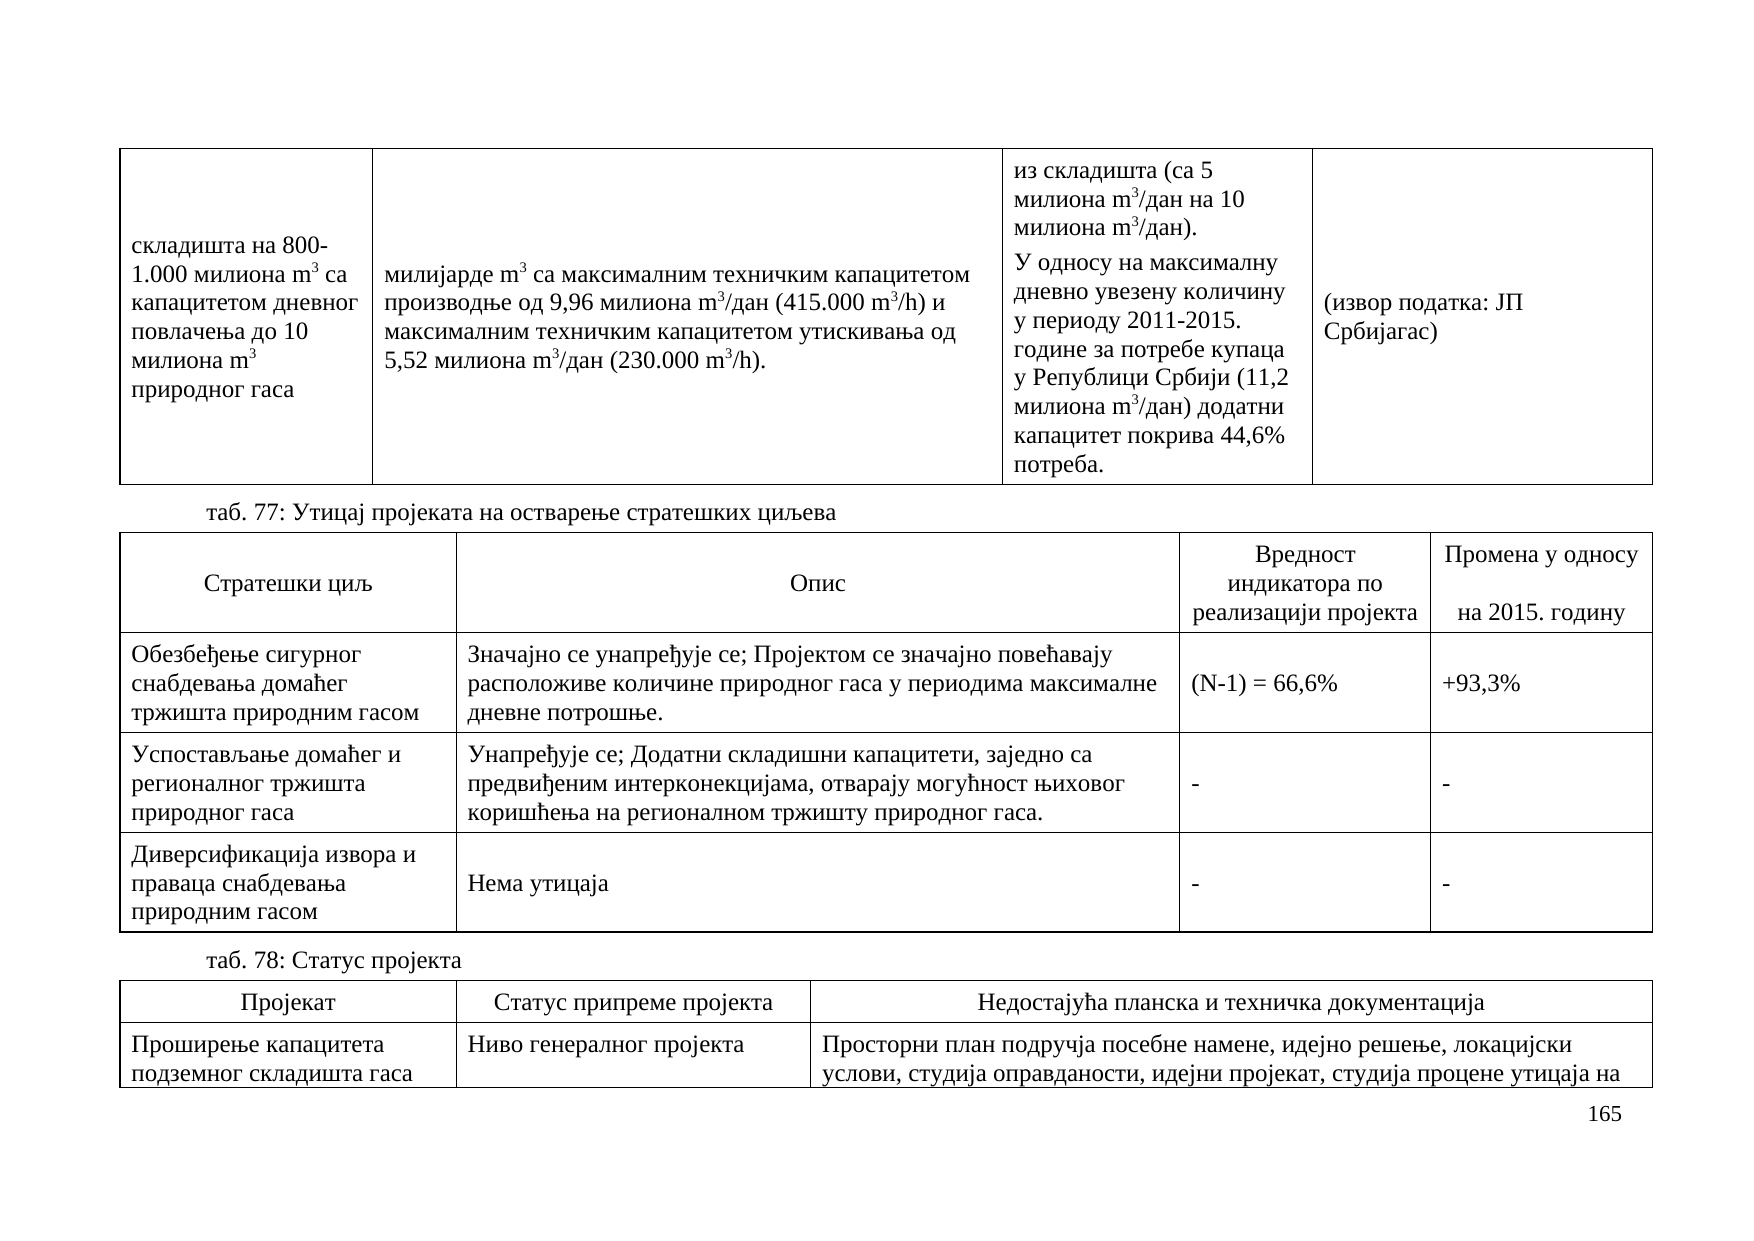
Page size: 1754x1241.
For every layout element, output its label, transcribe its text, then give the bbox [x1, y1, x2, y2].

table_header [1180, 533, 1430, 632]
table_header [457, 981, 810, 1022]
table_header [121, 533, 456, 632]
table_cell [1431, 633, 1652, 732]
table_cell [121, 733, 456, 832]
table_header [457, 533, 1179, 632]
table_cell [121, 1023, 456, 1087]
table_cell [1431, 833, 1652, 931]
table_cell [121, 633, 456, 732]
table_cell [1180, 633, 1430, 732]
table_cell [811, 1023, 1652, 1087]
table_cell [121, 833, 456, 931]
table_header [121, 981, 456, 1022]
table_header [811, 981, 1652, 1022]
text таб. 78: Статус пројекта [131, 945, 1622, 974]
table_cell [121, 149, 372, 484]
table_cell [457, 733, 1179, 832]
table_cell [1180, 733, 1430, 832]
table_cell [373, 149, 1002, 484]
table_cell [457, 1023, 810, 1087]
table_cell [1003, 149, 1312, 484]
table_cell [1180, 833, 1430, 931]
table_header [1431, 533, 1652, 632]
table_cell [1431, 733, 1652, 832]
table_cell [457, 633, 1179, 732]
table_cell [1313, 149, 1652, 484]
text таб. 77: Утицај пројеката на остварење стратешких циљева [131, 497, 1622, 526]
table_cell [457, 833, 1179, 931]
